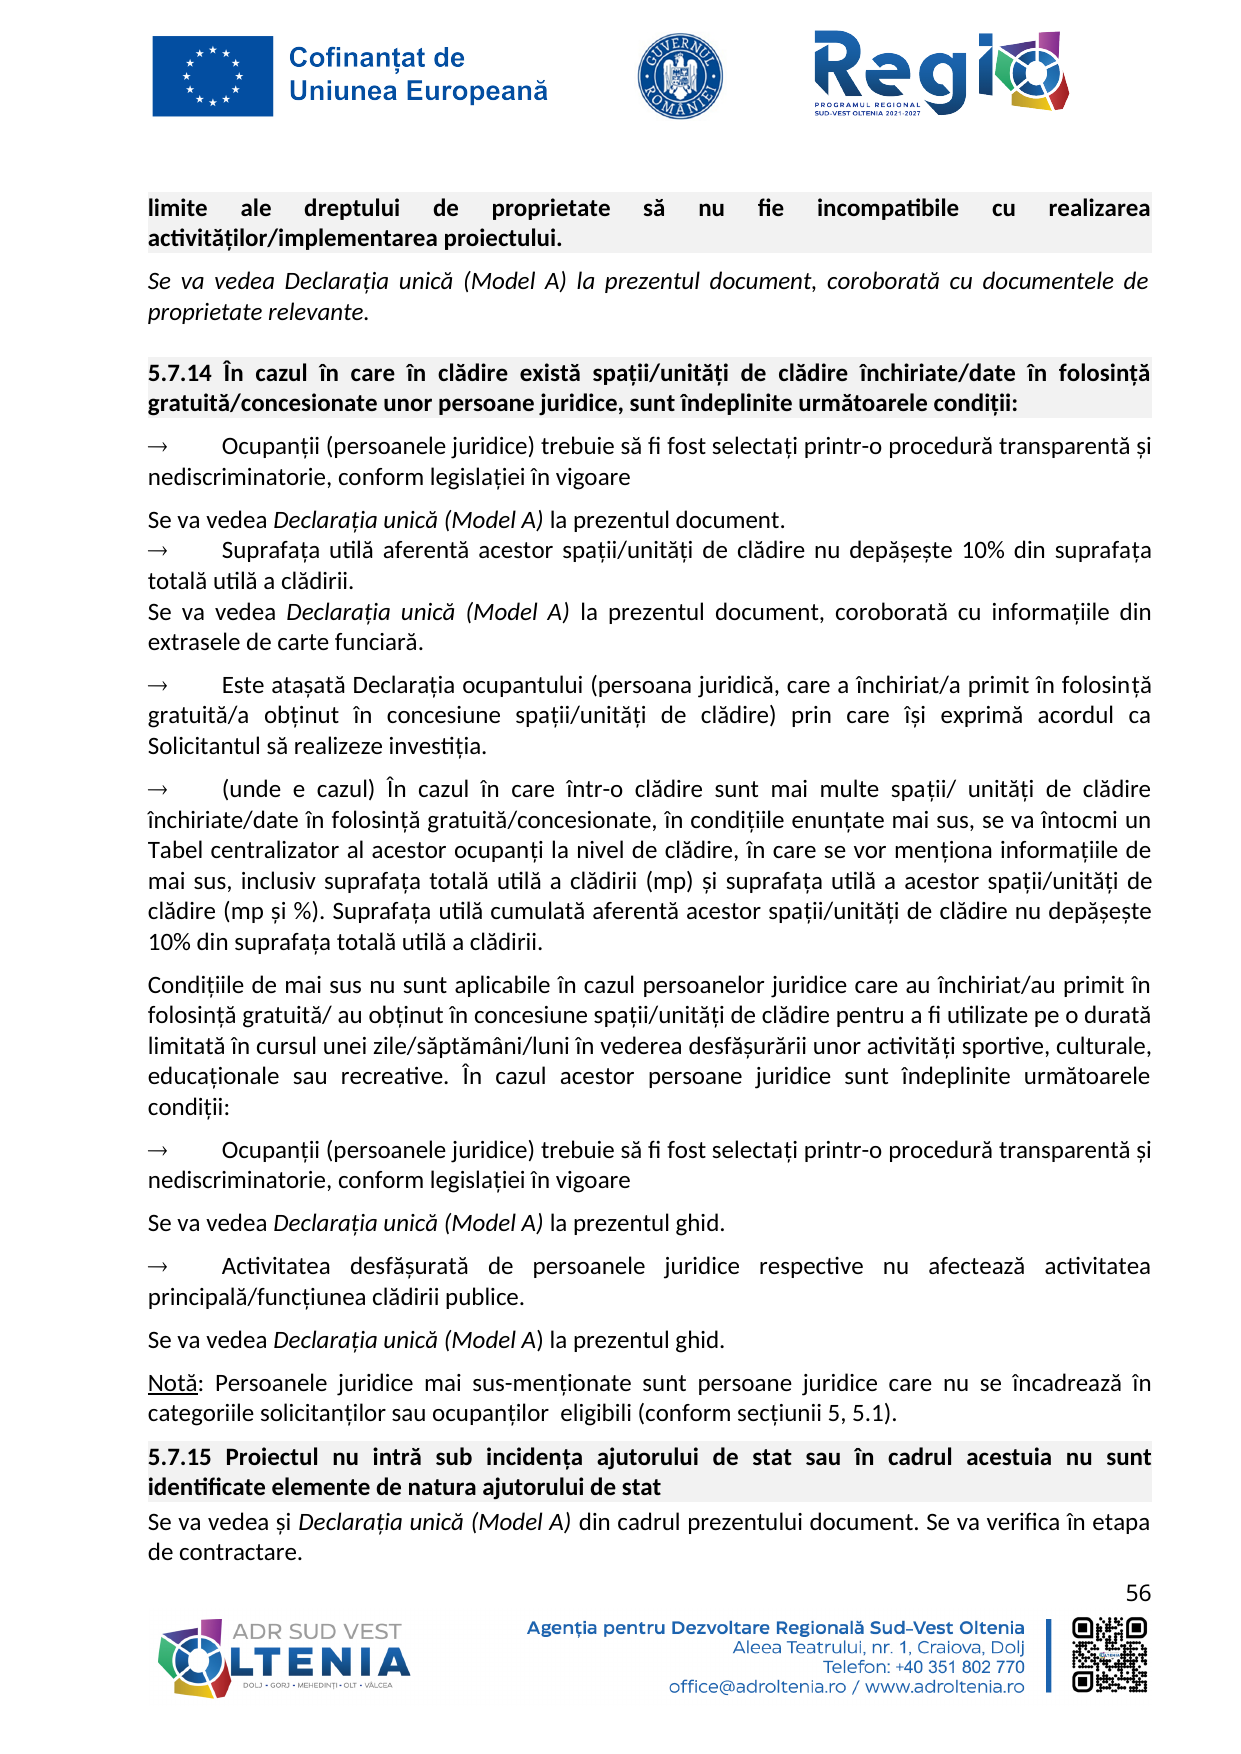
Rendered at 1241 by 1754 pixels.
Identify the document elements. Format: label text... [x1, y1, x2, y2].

picture [812, 29, 1071, 119]
list Ocupanții (persoanele juridice) trebuie să fi fost selectați printr-o procedură transparentă și nediscriminatorie, conform legislației în vigoare [148, 431, 1152, 492]
list (unde e cazul) În cazul în care într-o clădire sunt mai multe spații/ unități de clădire închiriate/date în folosință gratuită/concesionate, în condițiile enunțate mai sus, se va întocmi un Tabel centralizator al acestor ocupanți la nivel de clădire, în care se vor menționa informațiile de mai sus, inclusiv suprafața totală utilă a clădirii (mp) și suprafața utilă a acestor spații/unități de clădire (mp și %). Suprafața utilă cumulată aferentă acestor spații/unități de clădire nu depășește 10% din suprafața totală utilă a clădirii. [148, 773, 1152, 956]
text 5.7.14 În cazul în care în clădire există spații/unități de clădire închiriate/date în folosință gratuită/concesionate unor persoane juridice, sunt îndeplinite următoarele condiții: [148, 357, 1152, 418]
text 5.7.15 Proiectul nu intră sub incidenţa ajutorului de stat sau în cadrul acestuia nu sunt identificate elemente de natura ajutorului de stat [148, 1441, 1152, 1502]
list Ocupanții (persoanele juridice) trebuie să fi fost selectați printr-o procedură transparentă și nediscriminatorie, conform legislației în vigoare [148, 1134, 1152, 1195]
text Condițiile de mai sus nu sunt aplicabile în cazul persoanelor juridice care au închiriat/au primit în folosință gratuită/ au obținut în concesiune spații/unități de clădire pentru a fi utilizate pe o durată limitată în cursul unei zile/săptămâni/luni în vederea desfășurării unor activități sportive, culturale, educaționale sau recreative. În cazul acestor persoane juridice sunt îndeplinite următoarele condiții: [148, 969, 1152, 1121]
picture [147, 31, 550, 120]
list Suprafața utilă aferentă acestor spații/unități de clădire nu depășește 10% din suprafața totală utilă a clădirii. [148, 534, 1152, 596]
text Se va vedea Declaraţia unică (Model A) la prezentul document, coroborată cu documentele de proprietate relevante. [148, 265, 1152, 326]
text Notă: Persoanele juridice mai sus-menționate sunt persoane juridice care nu se încadrează în categoriile solicitanților sau ocupanților eligibili (conform secțiunii 5, 5.1). [148, 1367, 1152, 1428]
picture [148, 1608, 1152, 1706]
text Se va vedea și Declaraţia unică (Model A) din cadrul prezentului document. Se va verifica în etapa de contractare. [148, 1506, 1152, 1567]
text Se va vedea Declaraţia unică (Model A) la prezentul ghid. [148, 1324, 1152, 1354]
text Se va vedea Declaraţia unică (Model A) la prezentul document. [148, 504, 1152, 534]
text Se va vedea Declaraţia unică (Model A) la prezentul ghid. [148, 1207, 1152, 1238]
text Se va vedea Declaraţia unică (Model A) la prezentul document, coroborată cu informaţiile din extrasele de carte funciară. [148, 596, 1152, 657]
list Este atașată Declaraţia ocupantului (persoana juridică, care a închiriat/a primit în folosință gratuită/a obținut în concesiune spații/unități de clădire) prin care îşi exprimă acordul ca Solicitantul să realizeze investiția. [148, 669, 1152, 761]
picture [633, 31, 728, 121]
list Activitatea desfășurată de persoanele juridice respective nu afectează activitatea principală/funcțiunea clădirii publice. [148, 1251, 1152, 1312]
